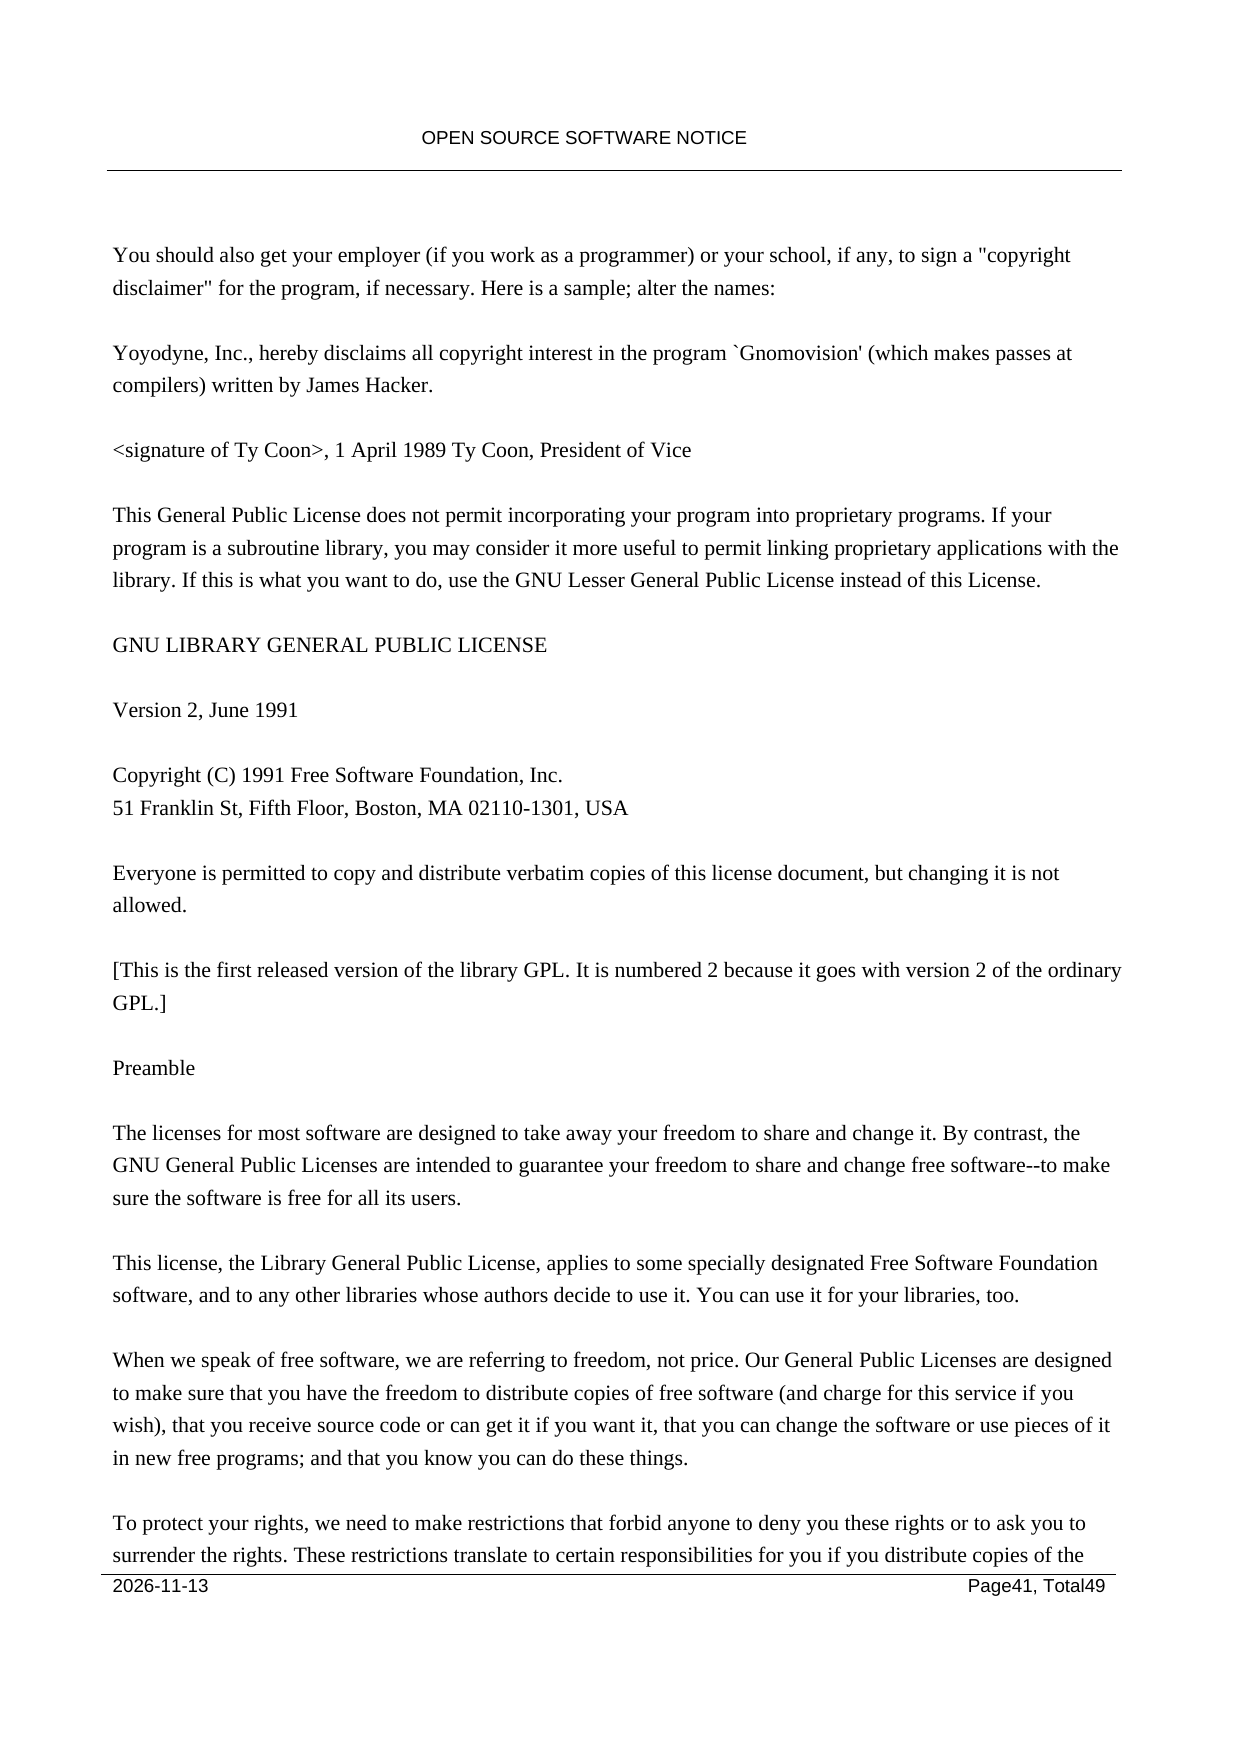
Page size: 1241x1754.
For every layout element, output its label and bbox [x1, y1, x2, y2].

text [112, 206, 1128, 1571]
